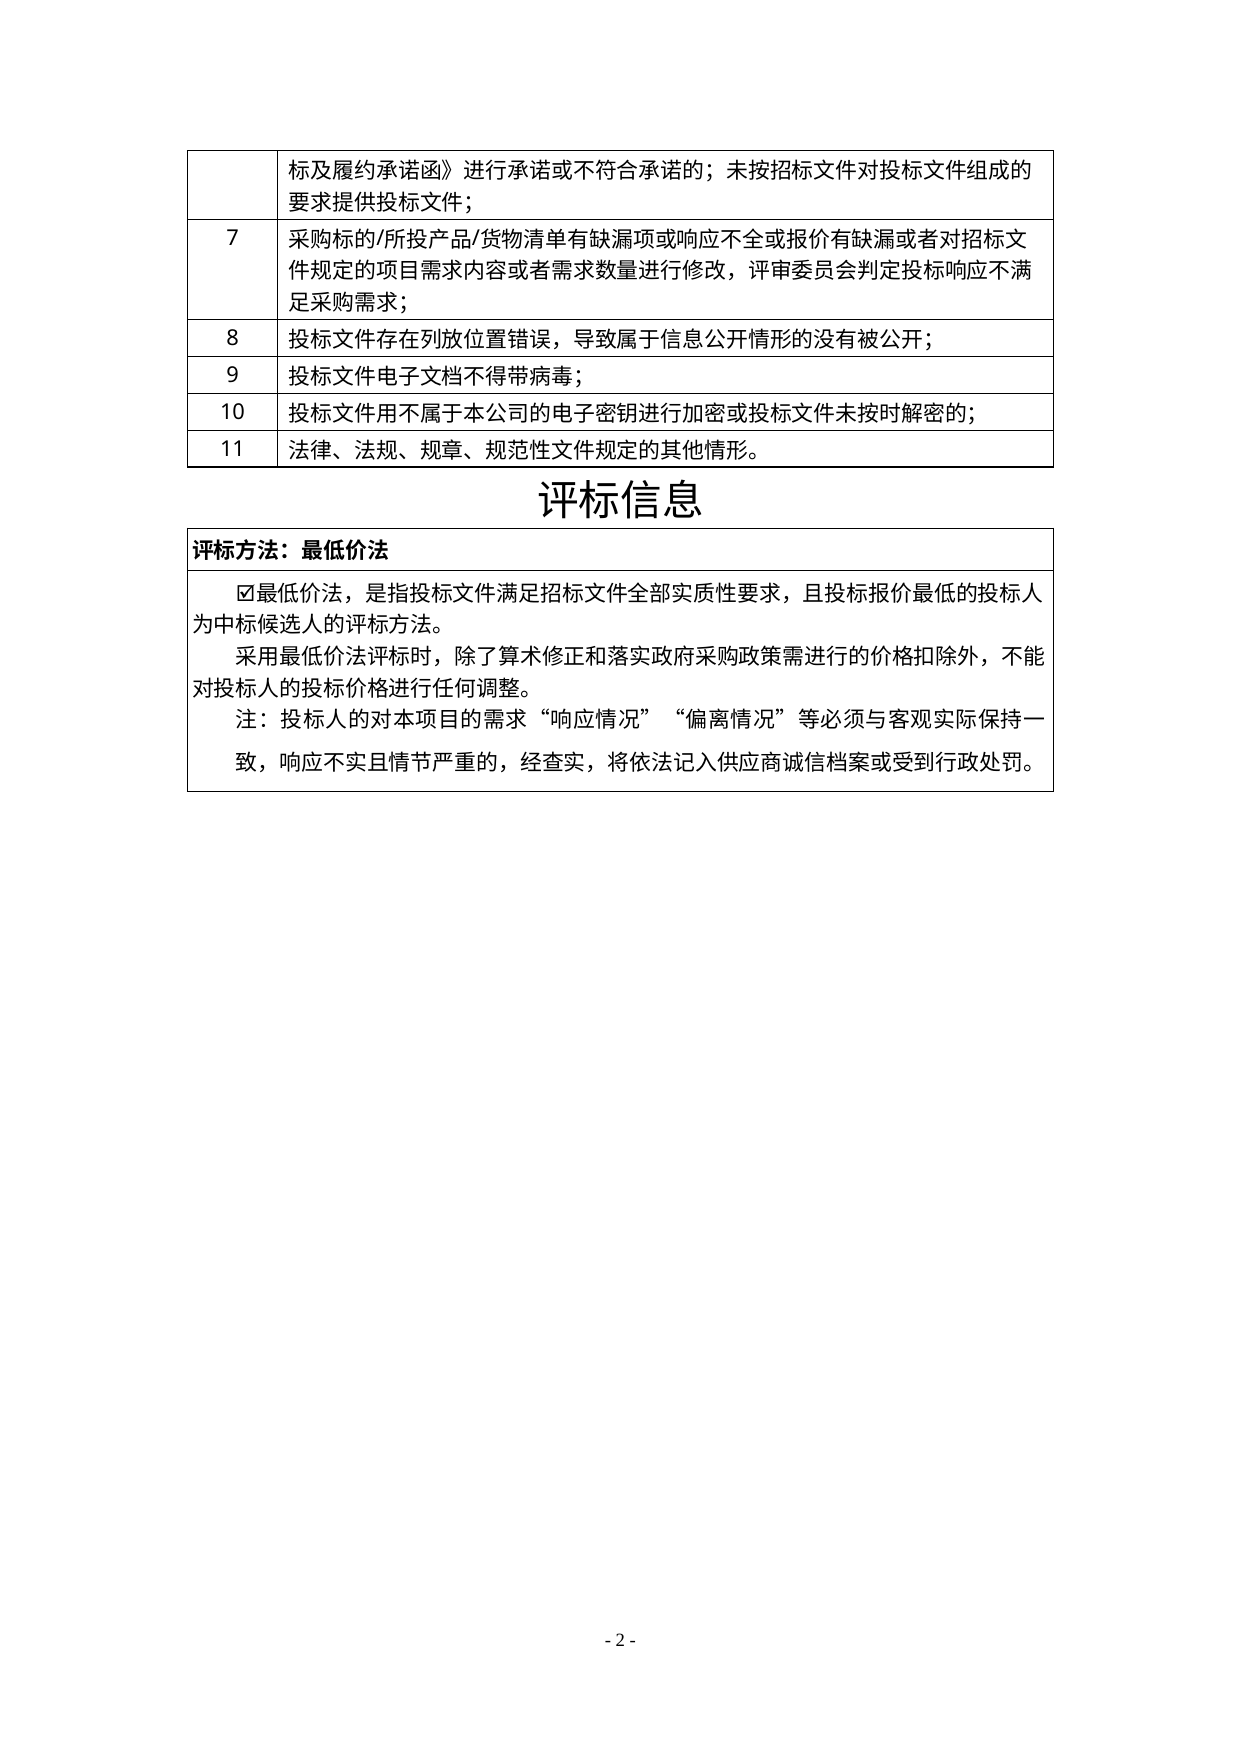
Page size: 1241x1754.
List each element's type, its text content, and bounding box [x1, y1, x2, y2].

table_cell 法律、法规、规章、规范性文件规定的其他情形。 [278, 431, 1053, 466]
table_cell 6 [188, 151, 277, 218]
table_cell 9 [188, 357, 277, 393]
table_cell 7 [188, 220, 277, 319]
table_cell 8 [188, 320, 277, 356]
table_cell 10 [188, 394, 277, 429]
table_cell 采购标的/所投产品/货物清单有缺漏项或响应不全或报价有缺漏或者对招标文件规定的项目需求内容或者需求数量进行修改，评审委员会判定投标响应不满足采购需求； [278, 220, 1053, 319]
table_header 评标方法：最低价法 [188, 529, 1053, 570]
table_cell 最低价法，是指投标文件满足招标文件全部实质性要求，且投标报价最低的投标人为中标候选人的评标方法。 采用最低价法评标时，除了算术修正和落实政府采购政策需进行的价格扣除外，不能对投标人的投标价格进行任何调整。 注：投标人的对本项目的需求“响应情况”“偏离情况”等必须与客观实际保持一致，响应不实且情节严重的，经查实，将依法记入供应商诚信档案或受到行政处罚。 [188, 571, 1053, 791]
table_cell 11 [188, 431, 277, 466]
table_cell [278, 151, 1053, 218]
text 评标信息 [187, 468, 1053, 528]
table_cell 投标文件用不属于本公司的电子密钥进行加密或投标文件未按时解密的； [278, 394, 1053, 429]
table_cell 投标文件电子文档不得带病毒； [278, 357, 1053, 393]
table_cell 投标文件存在列放位置错误，导致属于信息公开情形的没有被公开； [278, 320, 1053, 356]
